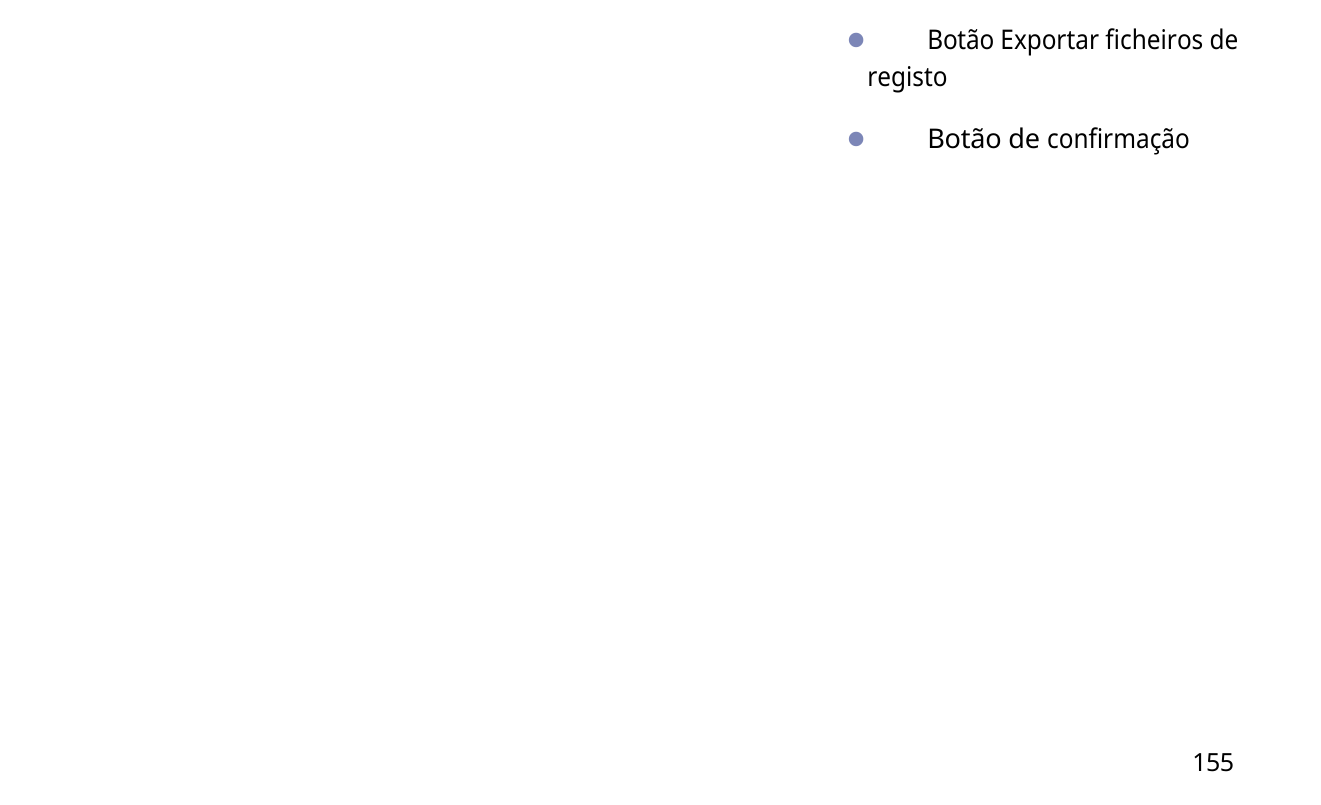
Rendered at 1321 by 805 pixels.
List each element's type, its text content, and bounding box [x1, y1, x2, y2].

list Botão Exportar ficheiros de registo [847, 21, 1258, 94]
list Botão de confirmação [847, 119, 1258, 156]
